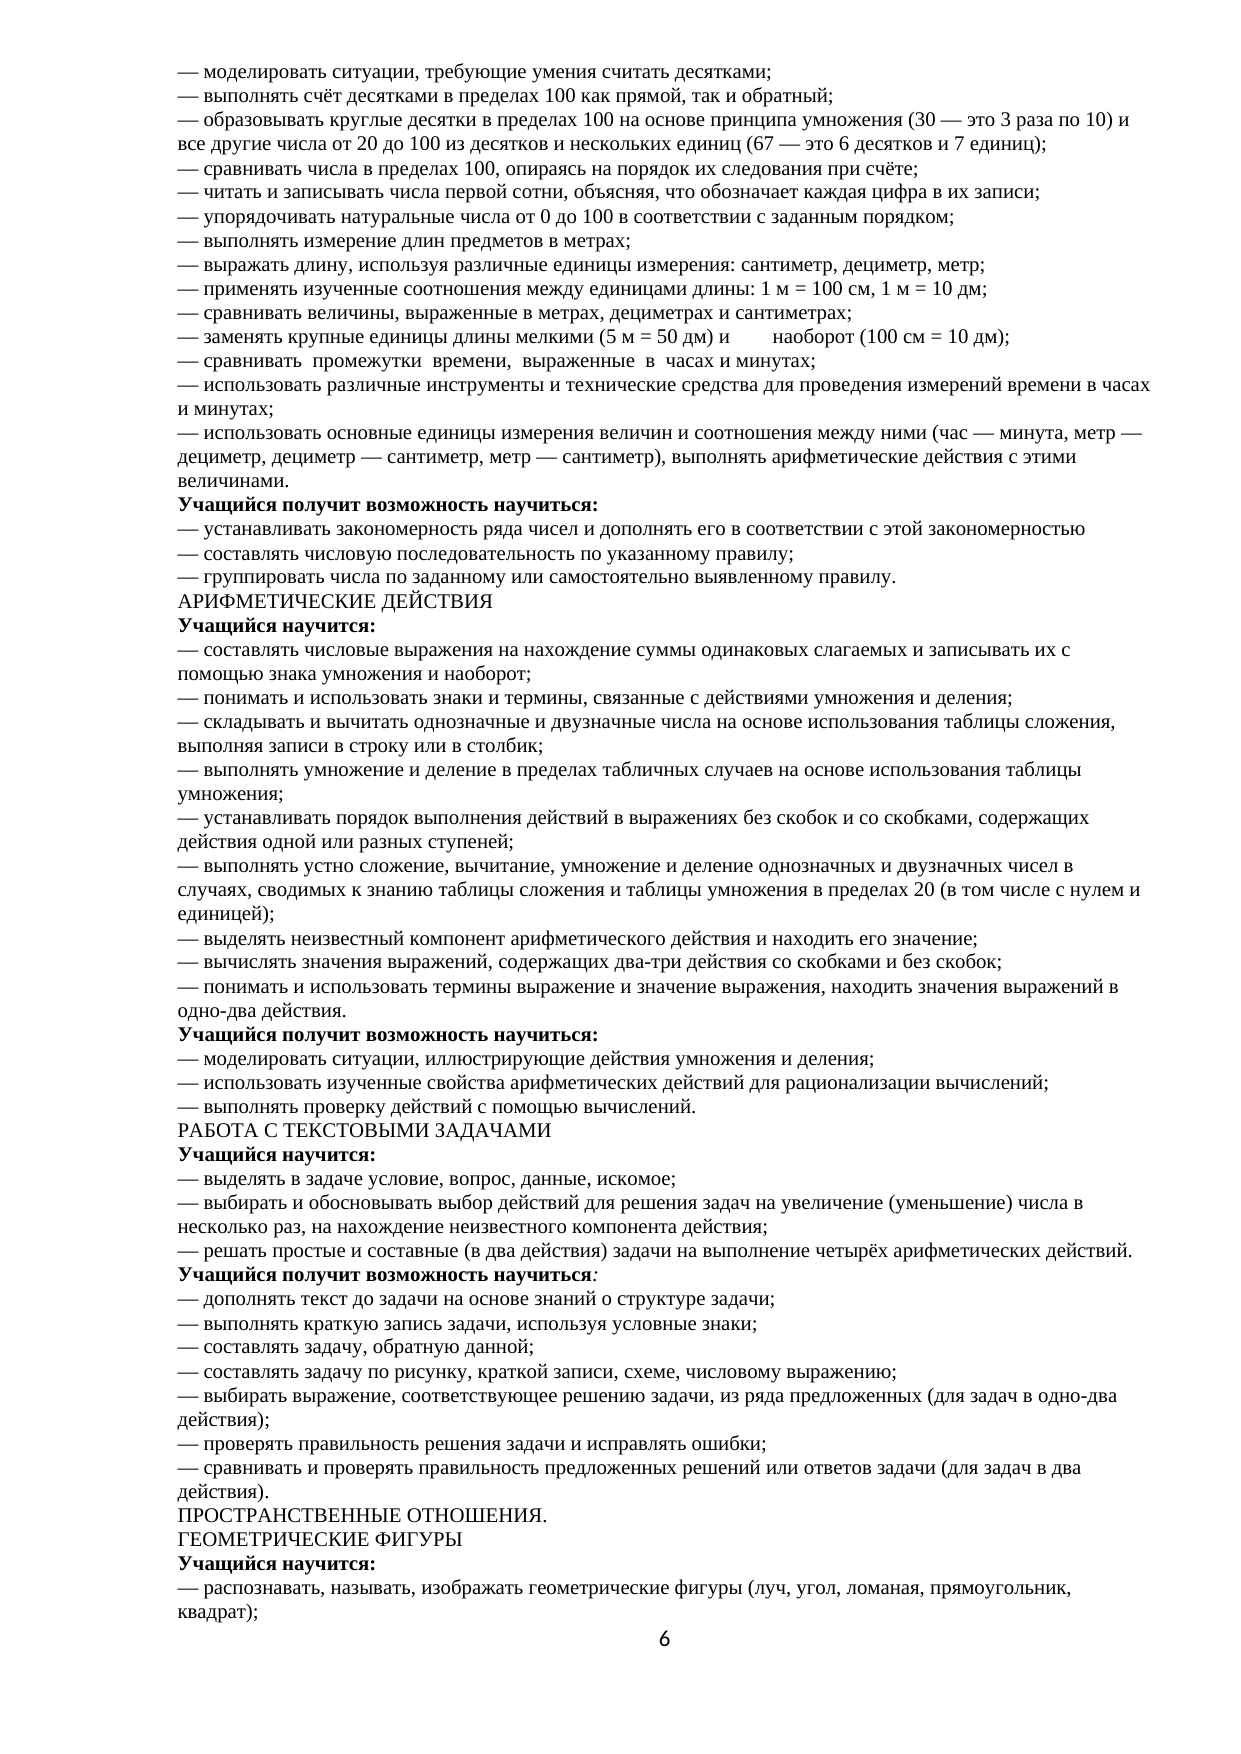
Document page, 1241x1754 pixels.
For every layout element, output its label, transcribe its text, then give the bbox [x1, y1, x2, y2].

text Учащийся научится: [177, 1551, 1152, 1575]
text Учащийся получит возможность научиться: [177, 1262, 1152, 1286]
text — выражать длину, используя различные единицы измерения: сантиметр, дециметр, метр; [177, 252, 1152, 276]
text — распознавать, называть, изображать геометрические фигуры (луч, угол, ломаная, прямоугольник, квадрат); [177, 1575, 1152, 1623]
text — заменять крупные единицы длины мелкими (5 м = 50 дм) и наоборот (100 см = 10 дм); [177, 324, 1152, 348]
text Учащийся получит возможность научиться: [177, 1022, 1152, 1046]
text Учащийся научится: [177, 1142, 1152, 1166]
text — моделировать ситуации, требующие умения считать десятками; [177, 59, 1152, 83]
text — моделировать ситуации, иллюстрирующие действия умножения и деления; [177, 1046, 1152, 1070]
text — решать простые и составные (в два действия) задачи на выполнение четырёх арифметических действий. [177, 1238, 1152, 1262]
text — использовать основные единицы измерения величин и соотношения между ними (час — минута, метр — дециметр, дециметр — сантиметр, метр — сантиметр), выполнять арифметические действия с этими величинами. [177, 420, 1152, 492]
text — проверять правильность решения задачи и исправлять ошибки; [177, 1431, 1152, 1455]
text — выполнять счёт десятками в пределах 100 как прямой, так и обратный; [177, 83, 1152, 107]
text — использовать различные инструменты и технические средства для проведения измерений времени в часах и минутах; [177, 372, 1152, 420]
text — использовать изученные свойства арифметических действий для рационализации вычислений; [177, 1070, 1152, 1094]
text — выполнять краткую запись задачи, используя условные знаки; [177, 1310, 1152, 1334]
text — выполнять проверку действий с помощью вычислений. [177, 1094, 1152, 1118]
text ГЕОМЕТРИЧЕСКИЕ ФИГУРЫ [177, 1527, 1152, 1551]
text — выполнять измерение длин предметов в метрах; [177, 228, 1152, 252]
text ПРОСТРАНСТВЕННЫЕ ОТНОШЕНИЯ. [177, 1503, 1152, 1527]
text АРИФМЕТИЧЕСКИЕ ДЕЙСТВИЯ [177, 588, 1152, 613]
text — сравнивать промежутки времени, выраженные в часах и минутах; [177, 348, 1152, 372]
text — вычислять значения выражений, содержащих два-три действия со скобками и без скобок; [177, 949, 1152, 973]
text — устанавливать порядок выполнения действий в выражениях без скобок и со скобками, содержащих действия одной или разных ступеней; [177, 805, 1152, 853]
text — выделять неизвестный компонент арифметического действия и находить его значение; [177, 925, 1152, 949]
text — дополнять текст до задачи на основе знаний о структуре задачи; [177, 1286, 1152, 1310]
text — сравнивать величины, выраженные в метрах, дециметрах и сантиметрах; [177, 300, 1152, 324]
text — применять изученные соотношения между единицами длины: 1 м = 100 см, 1 м = 10 дм; [177, 276, 1152, 300]
text — устанавливать закономерность ряда чисел и дополнять его в соответствии с этой закономерностью [177, 516, 1152, 540]
text — сравнивать числа в пределах 100, опираясь на порядок их следования при счёте; [177, 155, 1152, 179]
text — выбирать и обосновывать выбор действий для решения задач на увеличение (уменьшение) числа в несколько раз, на нахождение неизвестного компонента действия; [177, 1190, 1152, 1238]
text — понимать и использовать знаки и термины, связанные с действиями умножения и деления; [177, 685, 1152, 709]
text — сравнивать и проверять правильность предложенных решений или ответов задачи (для задач в два действия). [177, 1455, 1152, 1503]
text — складывать и вычитать однозначные и двузначные числа на основе использования таблицы сложения, выполняя записи в строку или в столбик; [177, 709, 1152, 757]
text — составлять задачу по рисунку, краткой записи, схеме, числовому выражению; [177, 1358, 1152, 1383]
text — понимать и использовать термины выражение и значение выражения, находить значения выражений в одно-два действия. [177, 973, 1152, 1022]
text — группировать числа по заданному или самостоятельно выявленному правилу. [177, 564, 1152, 588]
text — составлять числовую последовательность по указанному правилу; [177, 540, 1152, 564]
text Учащийся получит возможность научиться: [177, 492, 1152, 516]
text — читать и записывать числа первой сотни, объясняя, что обозначает каждая цифра в их записи; [177, 179, 1152, 203]
text — составлять числовые выражения на нахождение суммы одинаковых слагаемых и записывать их с помощью знака умножения и наоборот; [177, 637, 1152, 685]
text — образовывать круглые десятки в пределах 100 на основе принципа умножения (30 — это 3 раза по 10) и все другие числа от 20 до 100 из десятков и нескольких единиц (67 — это 6 десятков и 7 единиц); [177, 107, 1152, 155]
text — составлять задачу, обратную данной; [177, 1334, 1152, 1358]
text РАБОТА С ТЕКСТОВЫМИ ЗАДАЧАМИ [177, 1118, 1152, 1142]
text — выполнять умножение и деление в пределах табличных случаев на основе использования таблицы умножения; [177, 757, 1152, 805]
text — упорядочивать натуральные числа от 0 до 100 в соответствии с заданным порядком; [177, 203, 1152, 228]
text Учащийся научится: [177, 613, 1152, 637]
text — выделять в задаче условие, вопрос, данные, искомое; [177, 1166, 1152, 1190]
text — выбирать выражение, соответствующее решению задачи, из ряда предложенных (для задач в одно-два действия); [177, 1383, 1152, 1431]
text — выполнять устно сложение, вычитание, умножение и деление однозначных и двузначных чисел в случаях, сводимых к знанию таблицы сложения и таблицы умножения в пределах 20 (в том числе с нулем и единицей); [177, 853, 1152, 925]
